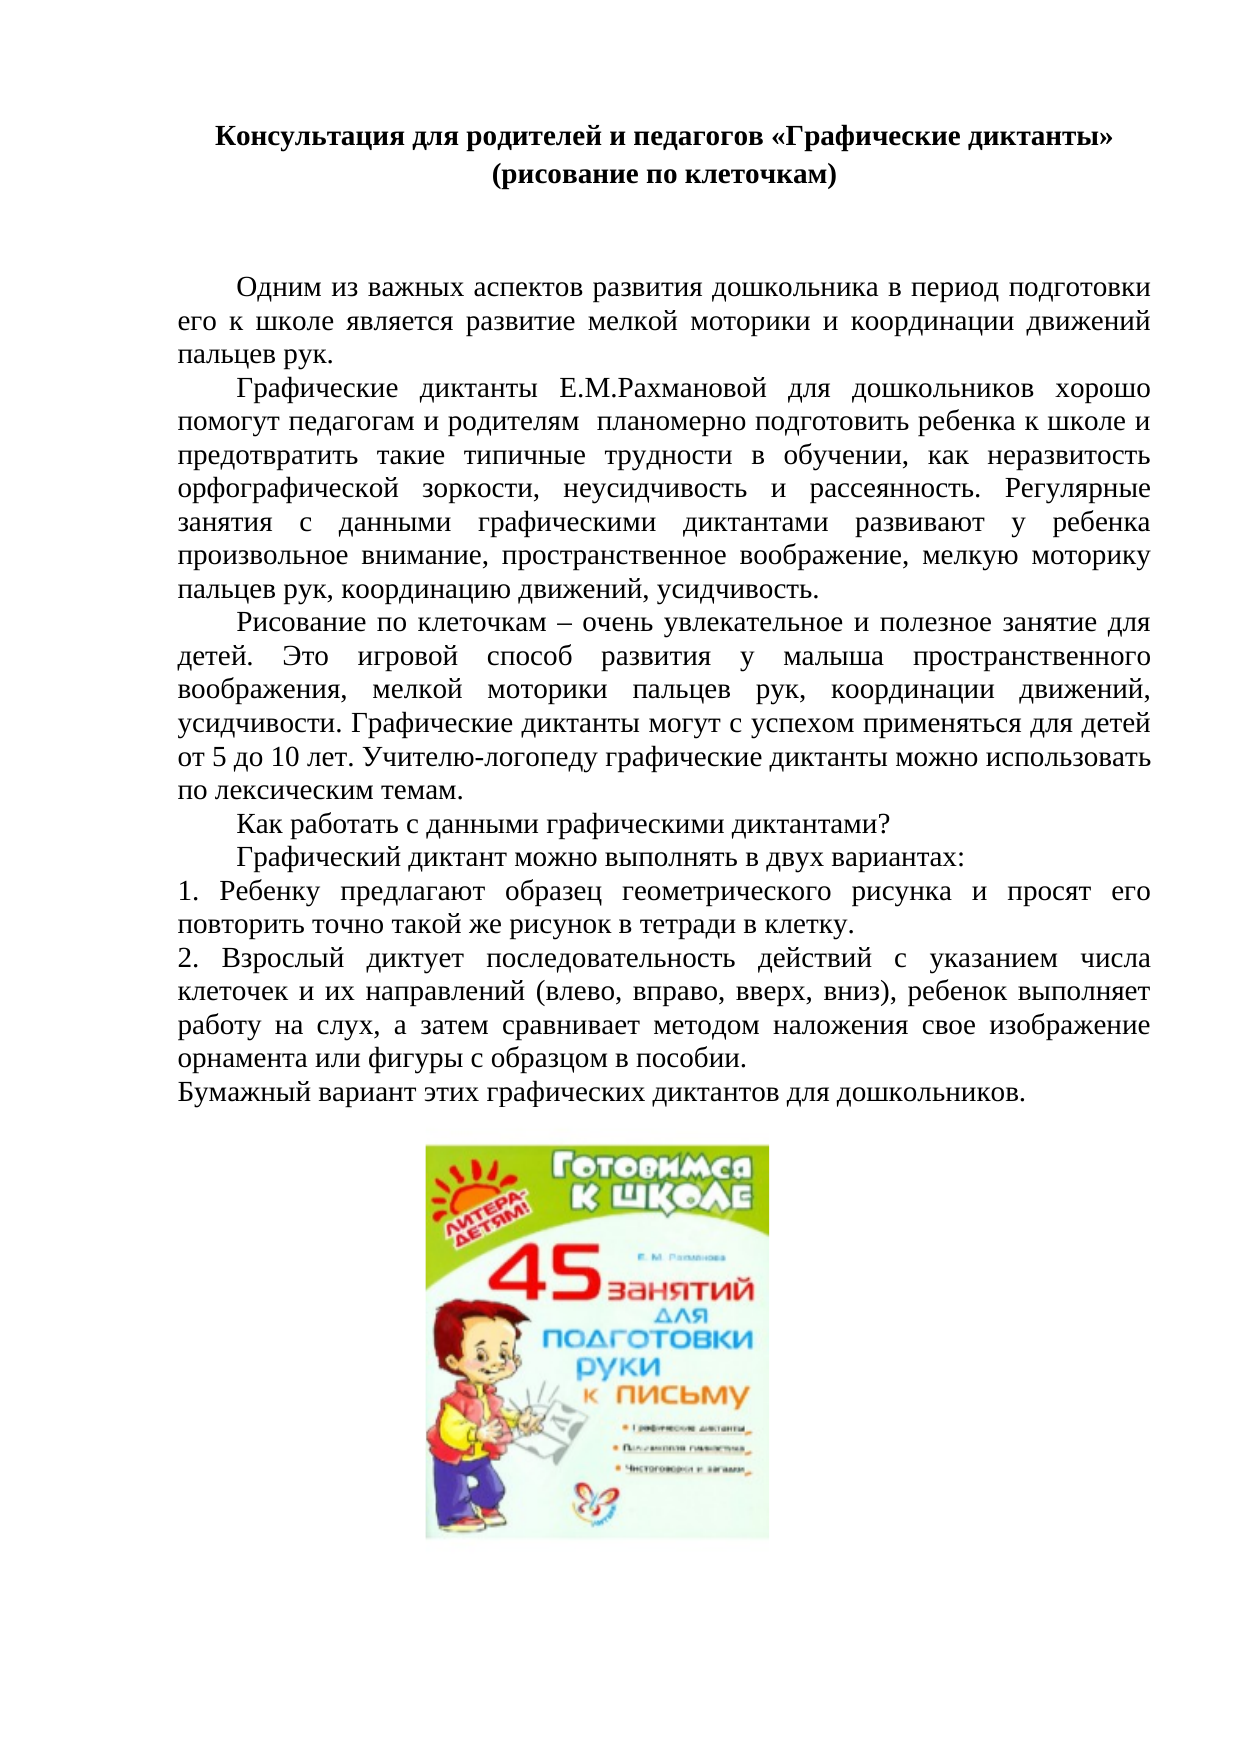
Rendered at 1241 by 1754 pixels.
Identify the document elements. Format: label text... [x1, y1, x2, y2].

text Как работать с данными графическими диктантами? [177, 806, 1152, 839]
picture [425, 1107, 770, 1579]
text Графический диктант можно выполнять в двух вариантах: [177, 839, 1152, 873]
text Графические диктанты Е.М.Рахмановой для дошкольников хорошо помогут педагогам и родителям планомерно подготовить ребенка к школе и предотвратить такие типичные трудности в обучении, как неразвитость орфографической зоркости, неусидчивость и рассеянность. Регулярные занятия с данными графическими диктантами развивают у ребенка произвольное внимание, пространственное воображение, мелкую моторику пальцев рук, координацию движений, усидчивость. [177, 370, 1152, 604]
text 1. Ребенку предлагают образец геометрического рисунка и просят его повторить точно такой же рисунок в тетради в клетку. [177, 873, 1152, 940]
text Одним из важных аспектов развития дошкольника в период подготовки его к школе является развитие мелкой моторики и координации движений пальцев рук. [177, 269, 1152, 370]
text 2. Взрослый диктует последовательность действий с указанием числа клеточек и их направлений (влево, вправо, вверх, вниз), ребенок выполняет работу на слух, а затем сравнивает методом наложения свое изображение орнамента или фигуры с образцом в пособии. [177, 940, 1152, 1074]
text Рисование по клеточкам – очень увлекательное и полезное занятие для детей. Это игровой способ развития у малыша пространственного воображения, мелкой моторики пальцев рук, координации движений, усидчивости. Графические диктанты могут с успехом применяться для детей от 5 до 10 лет. Учителю-логопеду графические диктанты можно использовать по лексическим темам. [177, 604, 1152, 806]
text Бумажный вариант этих графических диктантов для дошкольников. [177, 1074, 1152, 1108]
text Консультация для родителей и педагогов «Графические диктанты» (рисование по клеточкам) [177, 118, 1152, 190]
